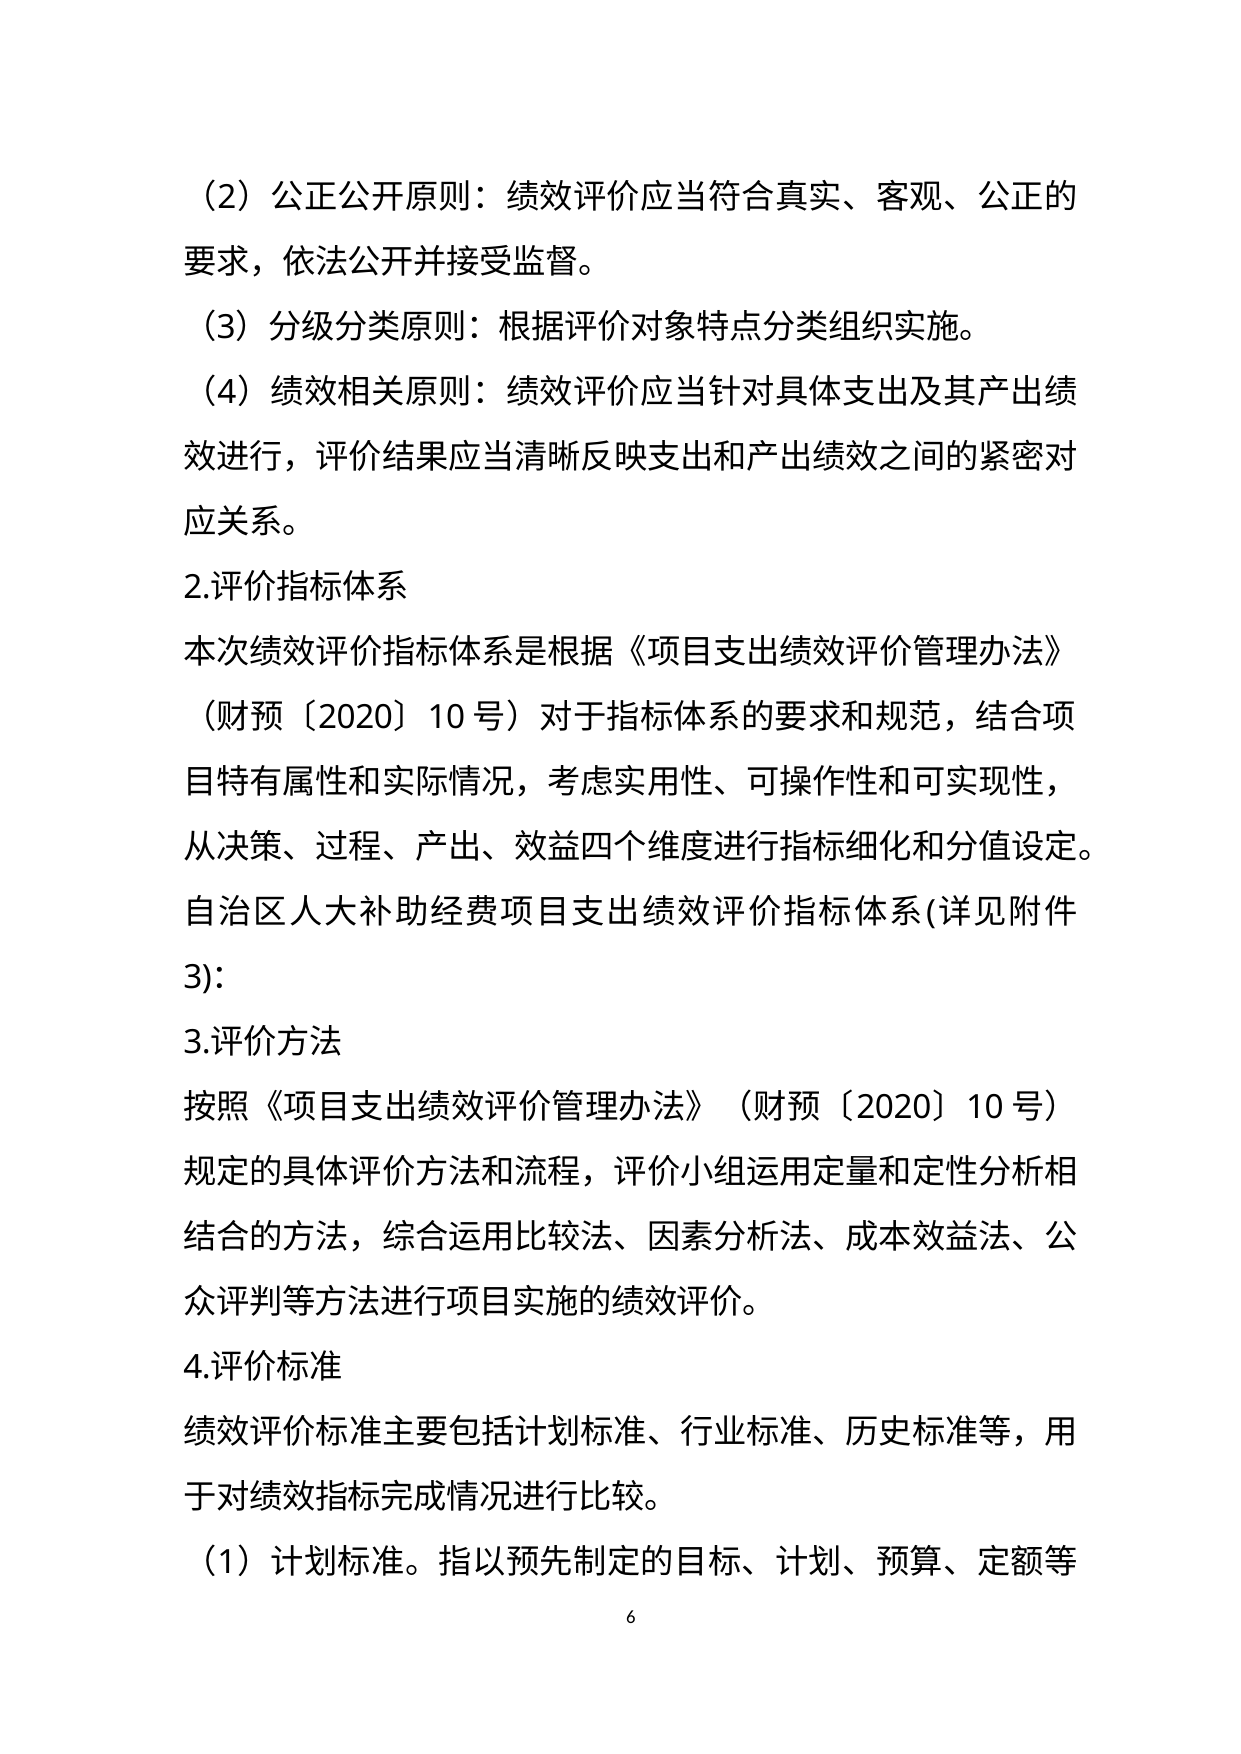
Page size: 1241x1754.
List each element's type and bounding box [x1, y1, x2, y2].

text [183, 162, 1078, 1592]
